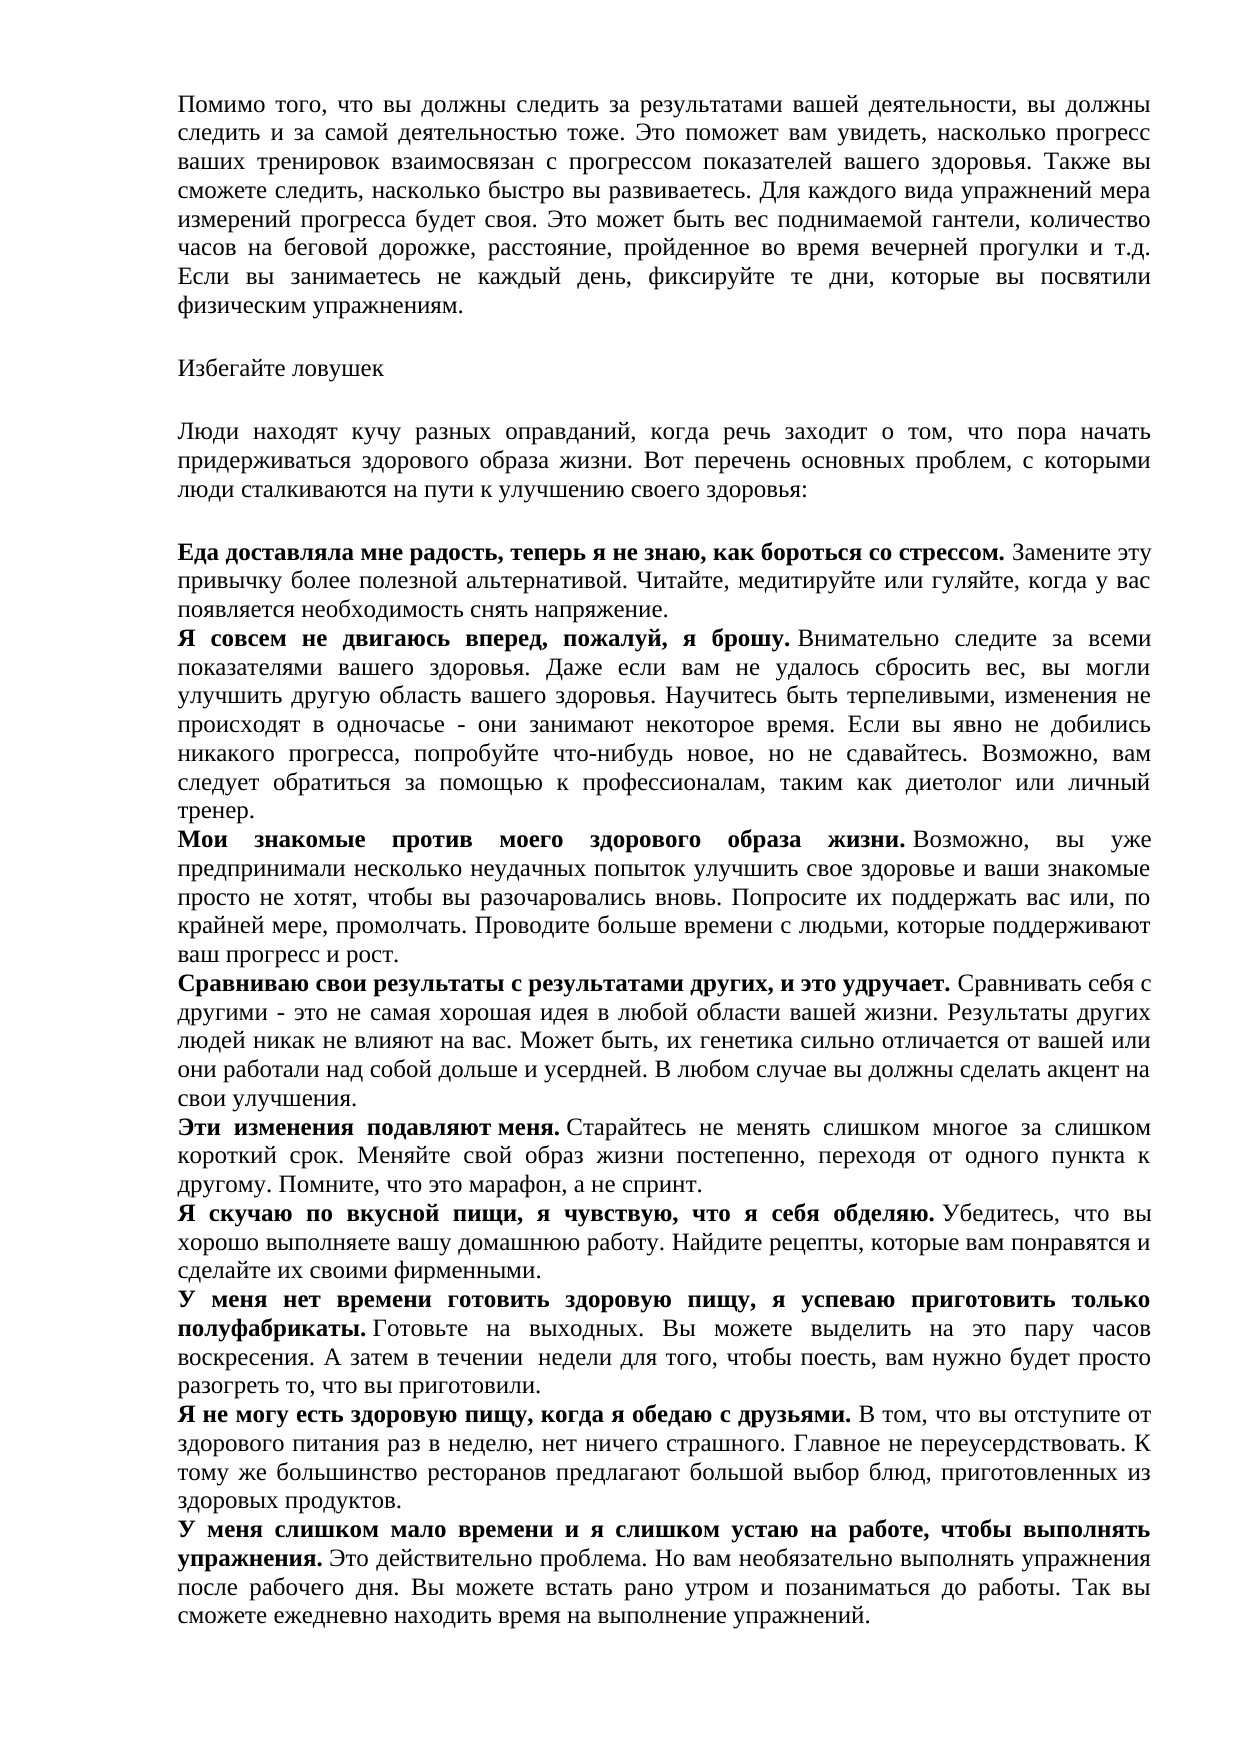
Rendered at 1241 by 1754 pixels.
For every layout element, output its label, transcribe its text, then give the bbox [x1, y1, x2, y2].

text Я совсем не двигаюсь вперед, пожалуй, я брошу. Внимательно следите за всеми показателями вашего здоровья. Даже если вам не удалось сбросить вес, вы могли улучшить другую область вашего здоровья. Научитесь быть терпеливыми, изменения не происходят в одночасье - они занимают некоторое время. Если вы явно не добились никакого прогресса, попробуйте что-нибудь новое, но не сдавайтесь. Возможно, вам следует обратиться за помощью к профессионалам, таким как диетолог или личный тренер. [177, 623, 1152, 824]
text Люди находят кучу разных оправданий, когда речь заходит о том, что пора начать придерживаться здорового образа жизни. Вот перечень основных проблем, с которыми люди сталкиваются на пути к улучшению своего здоровья: [177, 416, 1152, 502]
text Сравниваю свои результаты с результатами других, и это удручает. Сравнивать себя с другими - это не самая хорошая идея в любой области вашей жизни. Результаты других людей никак не влияют на вас. Может быть, их генетика сильно отличается от вашей или они работали над собой дольше и усердней. В любом случае вы должны сделать акцент на свои улучшения. [177, 968, 1152, 1112]
text Помимо того, что вы должны следить за результатами вашей деятельности, вы должны следить и за самой деятельностью тоже. Это поможет вам увидеть, насколько прогресс ваших тренировок взаимосвязан с прогрессом показателей вашего здоровья. Также вы сможете следить, насколько быстро вы развиваетесь. Для каждого вида упражнений мера измерений прогресса будет своя. Это может быть вес поднимаемой гантели, количество часов на беговой дорожке, расстояние, пройденное во время вечерней прогулки и т.д. Если вы занимаетесь не каждый день, фиксируйте те дни, которые вы посвятили физическим упражнениям. [177, 89, 1152, 319]
text Еда доставляла мне радость, теперь я не знаю, как бороться со стрессом. Замените эту привычку более полезной альтернативой. Читайте, медитируйте или гуляйте, когда у вас появляется необходимость снять напряжение. [177, 537, 1152, 623]
text Я не могу есть здоровую пищу, когда я обедаю с друзьями. В том, что вы отступите от здорового питания раз в неделю, нет ничего страшного. Главное не переусердствовать. К тому же большинство ресторанов предлагают большой выбор блюд, приготовленных из здоровых продуктов. [177, 1399, 1152, 1514]
text Я скучаю по вкусной пищи, я чувствую, что я себя обделяю. Убедитесь, что вы хорошо выполняете вашу домашнюю работу. Найдите рецепты, которые вам понравятся и сделайте их своими фирменными. [177, 1198, 1152, 1284]
text Избегайте ловушек [177, 353, 1152, 382]
text У меня нет времени готовить здоровую пищу, я успеваю приготовить только полуфабрикаты. Готовьте на выходных. Вы можете выделить на это пару часов воскресения. А затем в течении недели для того, чтобы поесть, вам нужно будет просто разогреть то, что вы приготовили. [177, 1284, 1152, 1399]
text У меня слишком мало времени и я слишком устаю на работе, чтобы выполнять упражнения. Это действительно проблема. Но вам необязательно выполнять упражнения после рабочего дня. Вы можете встать рано утром и позаниматься до работы. Так вы сможете ежедневно находить время на выполнение упражнений. [177, 1514, 1152, 1629]
text Эти изменения подавляют меня. Старайтесь не менять слишком многое за слишком короткий срок. Меняйте свой образ жизни постепенно, переходя от одного пункта к другому. Помните, что это марафон, а не спринт. [177, 1112, 1152, 1198]
text Мои знакомые против моего здорового образа жизни. Возможно, вы уже предпринимали несколько неудачных попыток улучшить свое здоровье и ваши знакомые просто не хотят, чтобы вы разочаровались вновь. Попросите их поддержать вас или, по крайней мере, промолчать. Проводите больше времени с людьми, которые поддерживают ваш прогресс и рост. [177, 824, 1152, 968]
